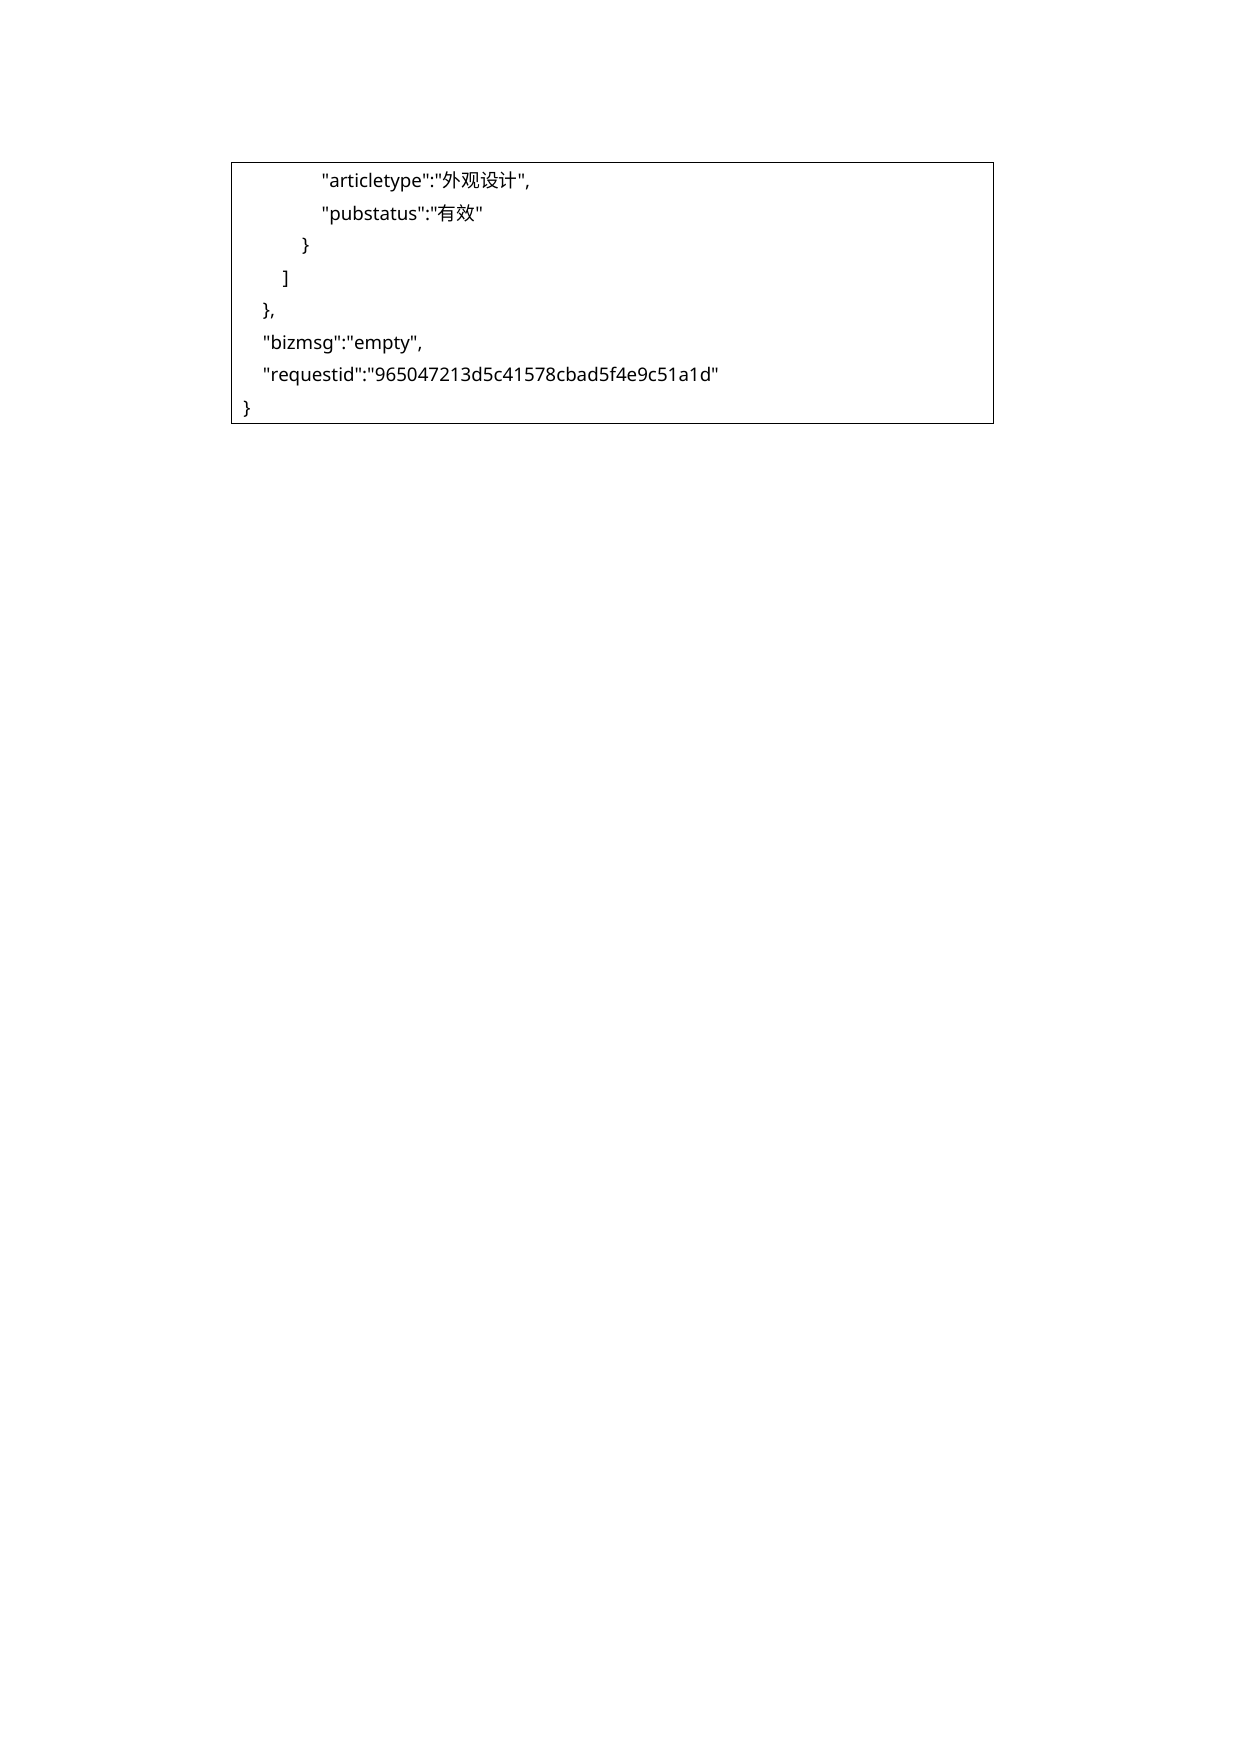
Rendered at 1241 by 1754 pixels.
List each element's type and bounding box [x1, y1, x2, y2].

table_header [232, 163, 993, 423]
